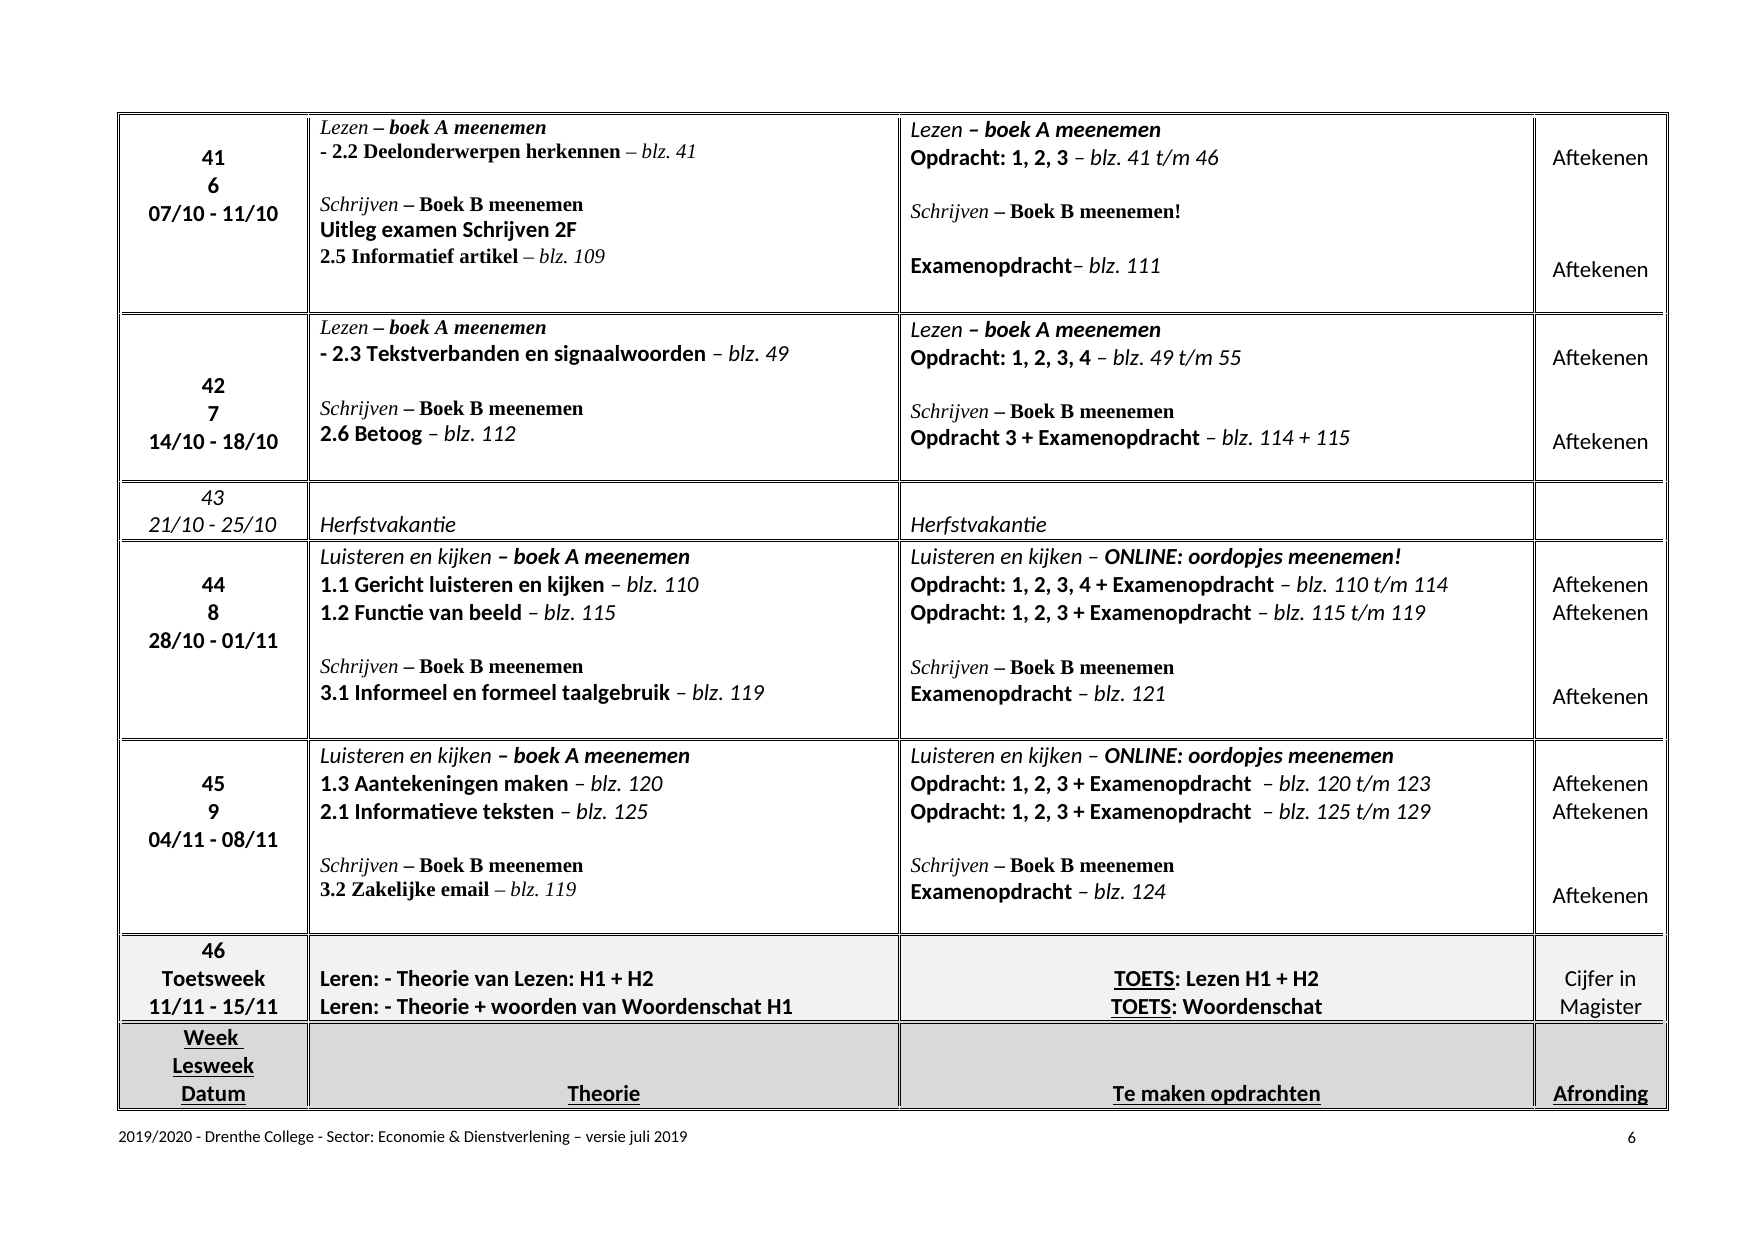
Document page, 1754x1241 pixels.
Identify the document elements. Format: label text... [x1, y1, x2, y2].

table_cell Aftekenen Aftekenen [1534, 312, 1667, 479]
table_cell Herfstvakantie [901, 483, 1533, 539]
table_cell Herfstvakantie [310, 483, 898, 539]
table_cell Lezen – boek A meenemen - 2.3 Tekstverbanden en signaalwoorden – blz. 49 Schrijven – Boek B meenemen 2.6 Betoog – blz. 112 [310, 315, 898, 479]
table_cell Aftekenen Aftekenen [1534, 115, 1666, 312]
table_cell 46 Toetsweek 11/11 - 15/11 [118, 933, 308, 1020]
table_cell TOETS: Lezen H1 + H2 TOETS: Woordenschat [901, 936, 1533, 1020]
table_cell 44 8 28/10 - 01/11 [120, 539, 307, 738]
table_cell 41 6 07/10 - 11/10 [120, 115, 308, 312]
table_cell Lezen – boek A meenemen Opdracht: 1, 2, 3 – blz. 41 t/m 46 Schrijven – Boek B meenemen! Examenopdracht– blz. 111 [899, 115, 1534, 312]
table_cell Luisteren en kijken – boek A meenemen 1.3 Aantekeningen maken – blz. 120 2.1 Informatieve teksten – blz. 125 Schrijven – Boek B meenemen 3.2 Zakelijke email – blz. 119 [310, 741, 898, 933]
table_cell Luisteren en kijken – boek A meenemen 1.1 Gericht luisteren en kijken – blz. 110 1.2 Functie van beeld – blz. 115 Schrijven – Boek B meenemen 3.1 Informeel en formeel taalgebruik – blz. 119 [310, 542, 898, 738]
table_cell Week Lesweek Datum [118, 1020, 308, 1108]
table_cell Theorie [309, 1024, 899, 1108]
table_cell 45 9 04/11 - 08/11 [118, 738, 308, 933]
table_cell Te maken opdrachten [899, 1024, 1534, 1108]
table_cell 43 21/10 - 25/10 [120, 480, 307, 539]
table_cell Lezen – boek A meenemen Opdracht: 1, 2, 3, 4 – blz. 49 t/m 55 Schrijven – Boek B meenemen Opdracht 3 + Examenopdracht – blz. 114 + 115 [901, 315, 1533, 479]
table_cell Aftekenen Aftekenen Aftekenen [1534, 738, 1667, 933]
table_cell Lezen – boek A meenemen - 2.2 Deelonderwerpen herkennen – blz. 41 Schrijven – Boek B meenemen Uitleg examen Schrijven 2F 2.5 Informatief artikel – blz. 109 [309, 115, 899, 312]
table_cell Luisteren en kijken – ONLINE: oordopjes meenemen! Opdracht: 1, 2, 3, 4 + Examenopdracht – blz. 110 t/m 114 Opdracht: 1, 2, 3 + Examenopdracht – blz. 115 t/m 119 Schrijven – Boek B meenemen Examenopdracht – blz. 121 [901, 542, 1533, 738]
table_cell Cijfer in Magister [1534, 933, 1667, 1020]
table_cell 42 7 14/10 - 18/10 [118, 312, 308, 479]
table_cell Leren: - Theorie van Lezen: H1 + H2 Leren: - Theorie + woorden van Woordenschat H1 [310, 936, 898, 1020]
table_cell Aftekenen Aftekenen Aftekenen [1536, 539, 1666, 738]
table_cell [1536, 480, 1666, 539]
table_cell Afronding [1534, 1020, 1667, 1108]
table_cell Luisteren en kijken – ONLINE: oordopjes meenemen Opdracht: 1, 2, 3 + Examenopdracht – blz. 120 t/m 123 Opdracht: 1, 2, 3 + Examenopdracht – blz. 125 t/m 129 Schrijven – Boek B meenemen Examenopdracht – blz. 124 [901, 741, 1533, 933]
